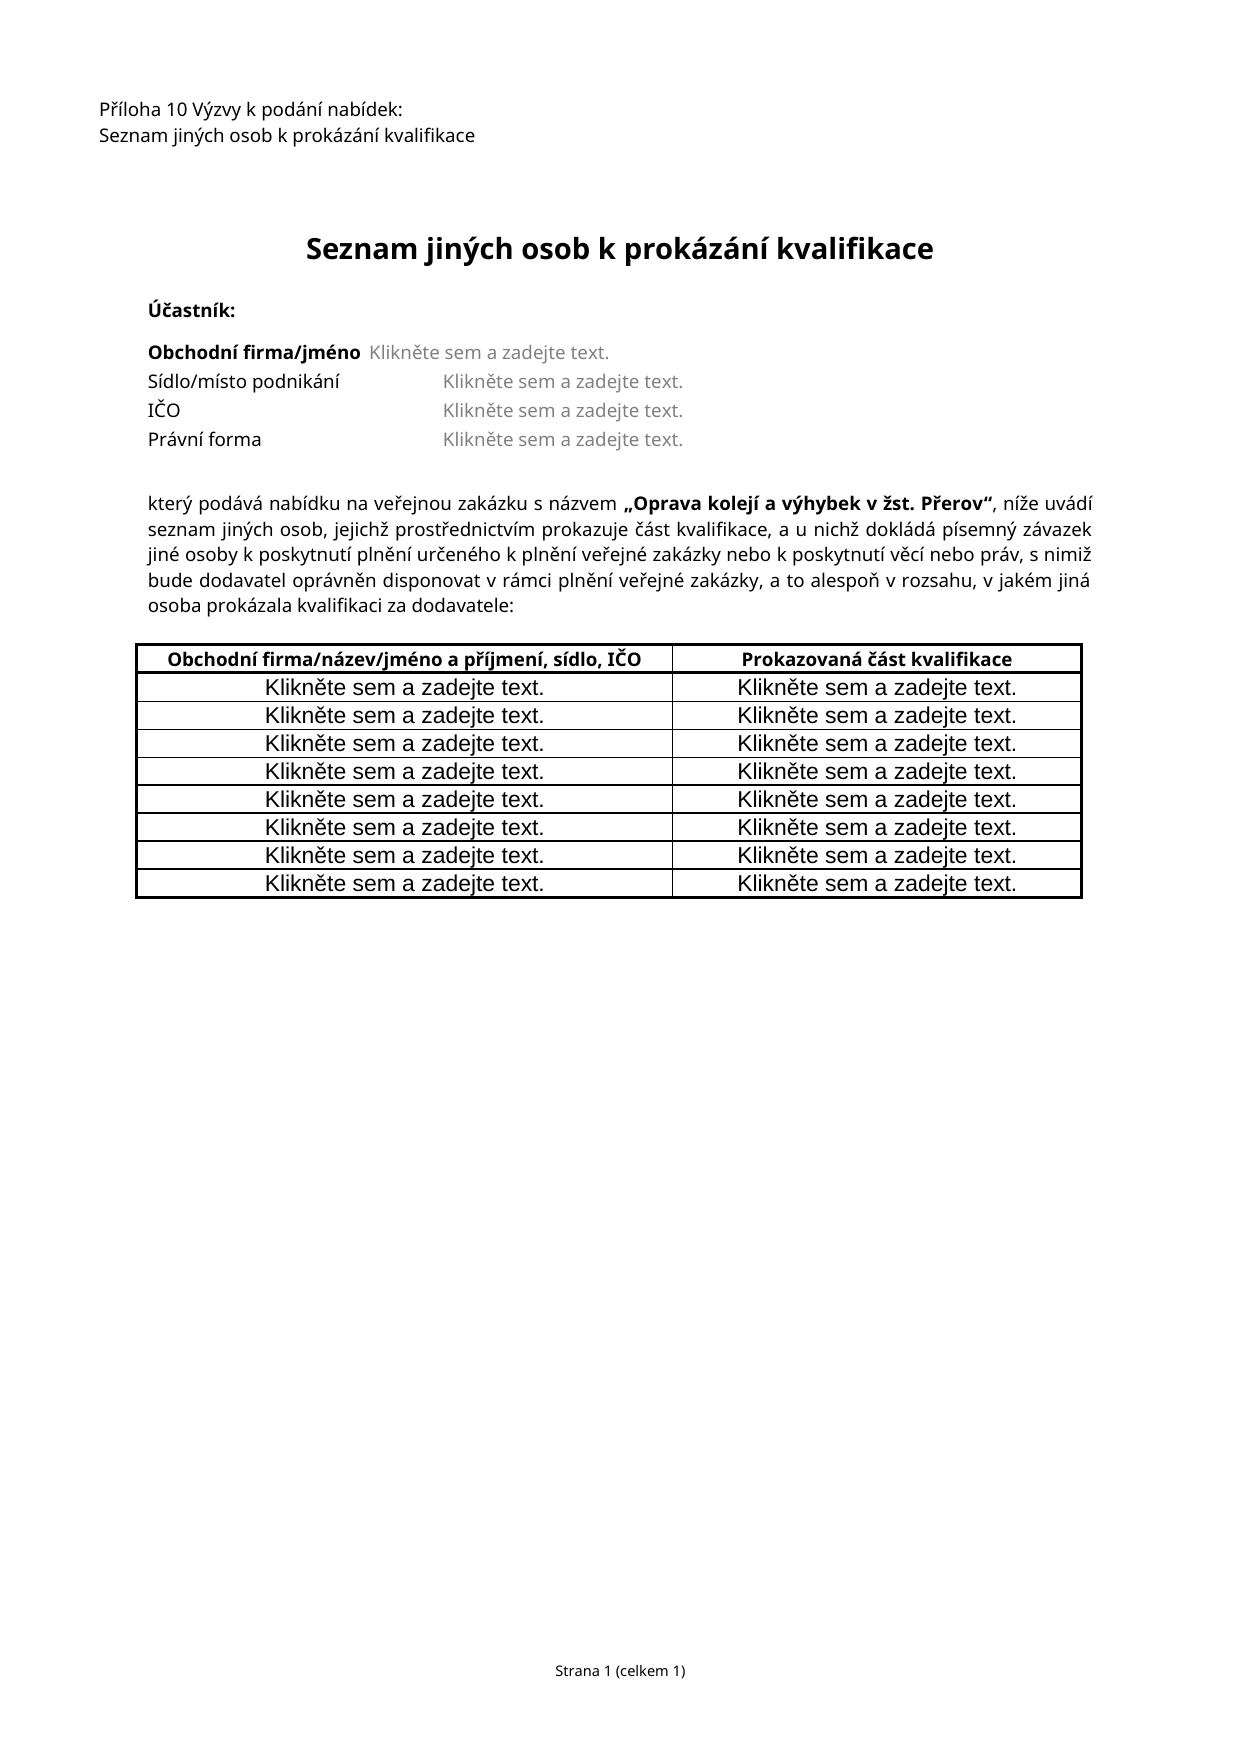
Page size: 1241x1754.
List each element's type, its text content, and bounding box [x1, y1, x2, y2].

table_header Prokazovaná část kvalifikace [673, 646, 1080, 671]
text který podává nabídku na veřejnou zakázku s názvem „Oprava kolejí a výhybek v žst. Přerov“, níže uvádí seznam jiných osob, jejichž prostřednictvím prokazuje část kvalifikace, a u nichž dokládá písemný závazek jiné osoby k poskytnutí plnění určeného k plnění veřejné zakázky nebo k poskytnutí věcí nebo práv, s nimiž bude dodavatel oprávněn disponovat v rámci plnění veřejné zakázky, a to alespoň v rozsahu, v jakém jiná osoba prokázala kvalifikaci za dodavatele: [148, 490, 1093, 618]
text Sídlo/místo podnikání [148, 365, 1093, 394]
text Účastník: [148, 293, 1093, 324]
text IČO [148, 394, 1093, 423]
title Seznam jiných osob k prokázání kvalifikace [148, 228, 1093, 268]
text Právní forma [148, 423, 1093, 452]
text Obchodní firma/jméno [148, 336, 1093, 365]
table_header Obchodní firma/název/jméno a příjmení, sídlo, IČO [138, 646, 672, 671]
